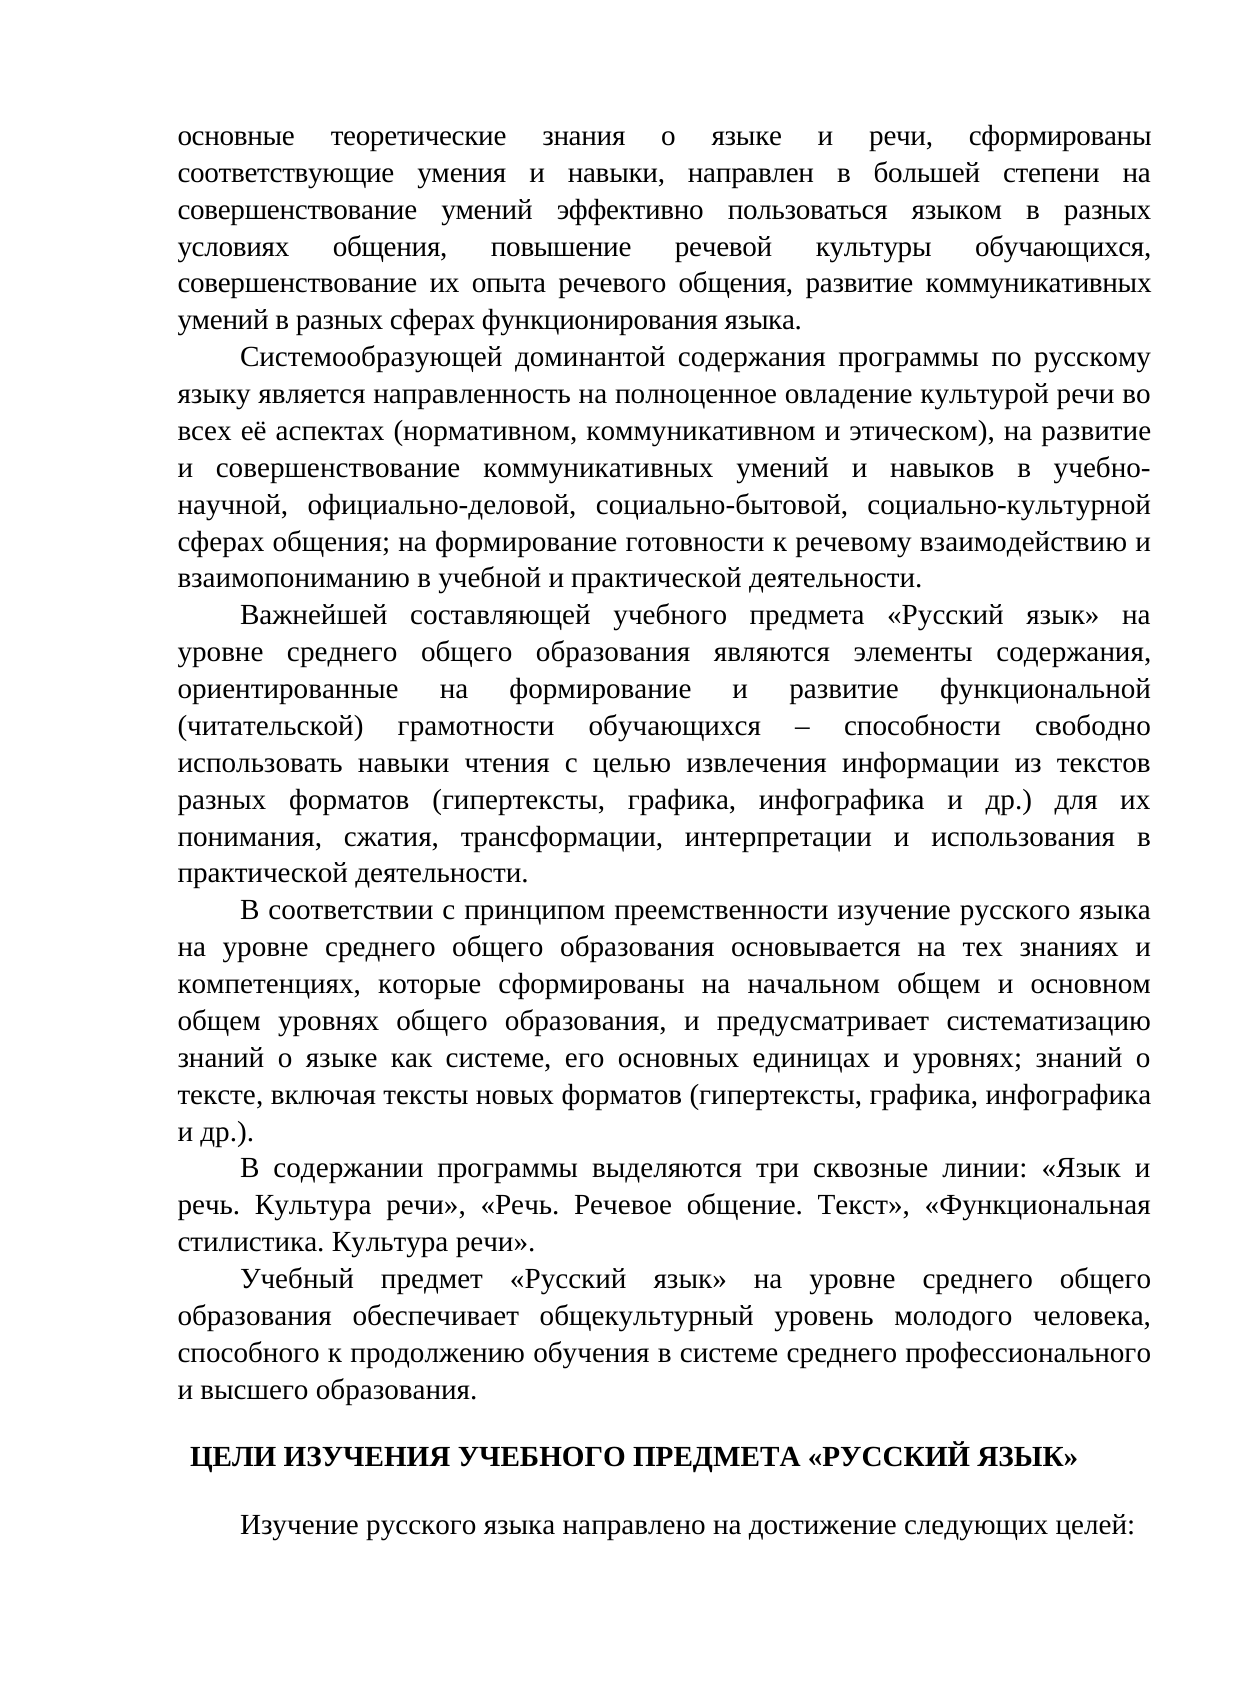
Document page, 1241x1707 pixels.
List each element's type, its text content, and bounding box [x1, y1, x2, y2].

text Системообразующей доминантой содержания программы по русскому языку является направленность на полноценное овладение культурой речи во всех её аспектах (нормативном, коммуникативном и этическом), на развитие и совершенствование коммуникативных умений и навыков в учебно-научной, официально-деловой, социально-бытовой, социально-культурной сферах общения; на формирование готовности к речевому взаимодействию и взаимопониманию в учебной и практической деятельности. [177, 339, 1152, 594]
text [177, 118, 1152, 336]
text ЦЕЛИ ИЗУЧЕНИЯ УЧЕБНОГО ПРЕДМЕТА «РУССКИЙ ЯЗЫК» [190, 1439, 1152, 1473]
text Важнейшей составляющей учебного предмета «Русский язык» на уровне среднего общего образования являются элементы содержания, ориентированные на формирование и развитие функциональной (читательской) грамотности обучающихся – способности свободно использовать навыки чтения с целью извлечения информации из текстов разных форматов (гипертексты, графика, инфографика и др.) для их понимания, сжатия, трансформации, интерпретации и использования в практической деятельности. [177, 597, 1152, 889]
text В содержании программы выделяются три сквозные линии: «Язык и речь. Культура речи», «Речь. Речевое общение. Текст», «Функциональная стилистика. Культура речи». [177, 1151, 1152, 1258]
text Изучение русского языка направлено на достижение следующих целей: [177, 1507, 1152, 1541]
text Учебный предмет «Русский язык» на уровне среднего общего образования обеспечивает общекультурный уровень молодого человека, способного к продолжению обучения в системе среднего профессионального и высшего образования. [177, 1261, 1152, 1405]
text В соответствии с принципом преемственности изучение русского языка на уровне среднего общего образования основывается на тех знаниях и компетенциях, которые сформированы на начальном общем и основном общем уровнях общего образования, и предусматривает систематизацию знаний о языке как системе, его основных единицах и уровнях; знаний о тексте, включая тексты новых форматов (гипертексты, графика, инфографика и др.). [177, 892, 1152, 1147]
